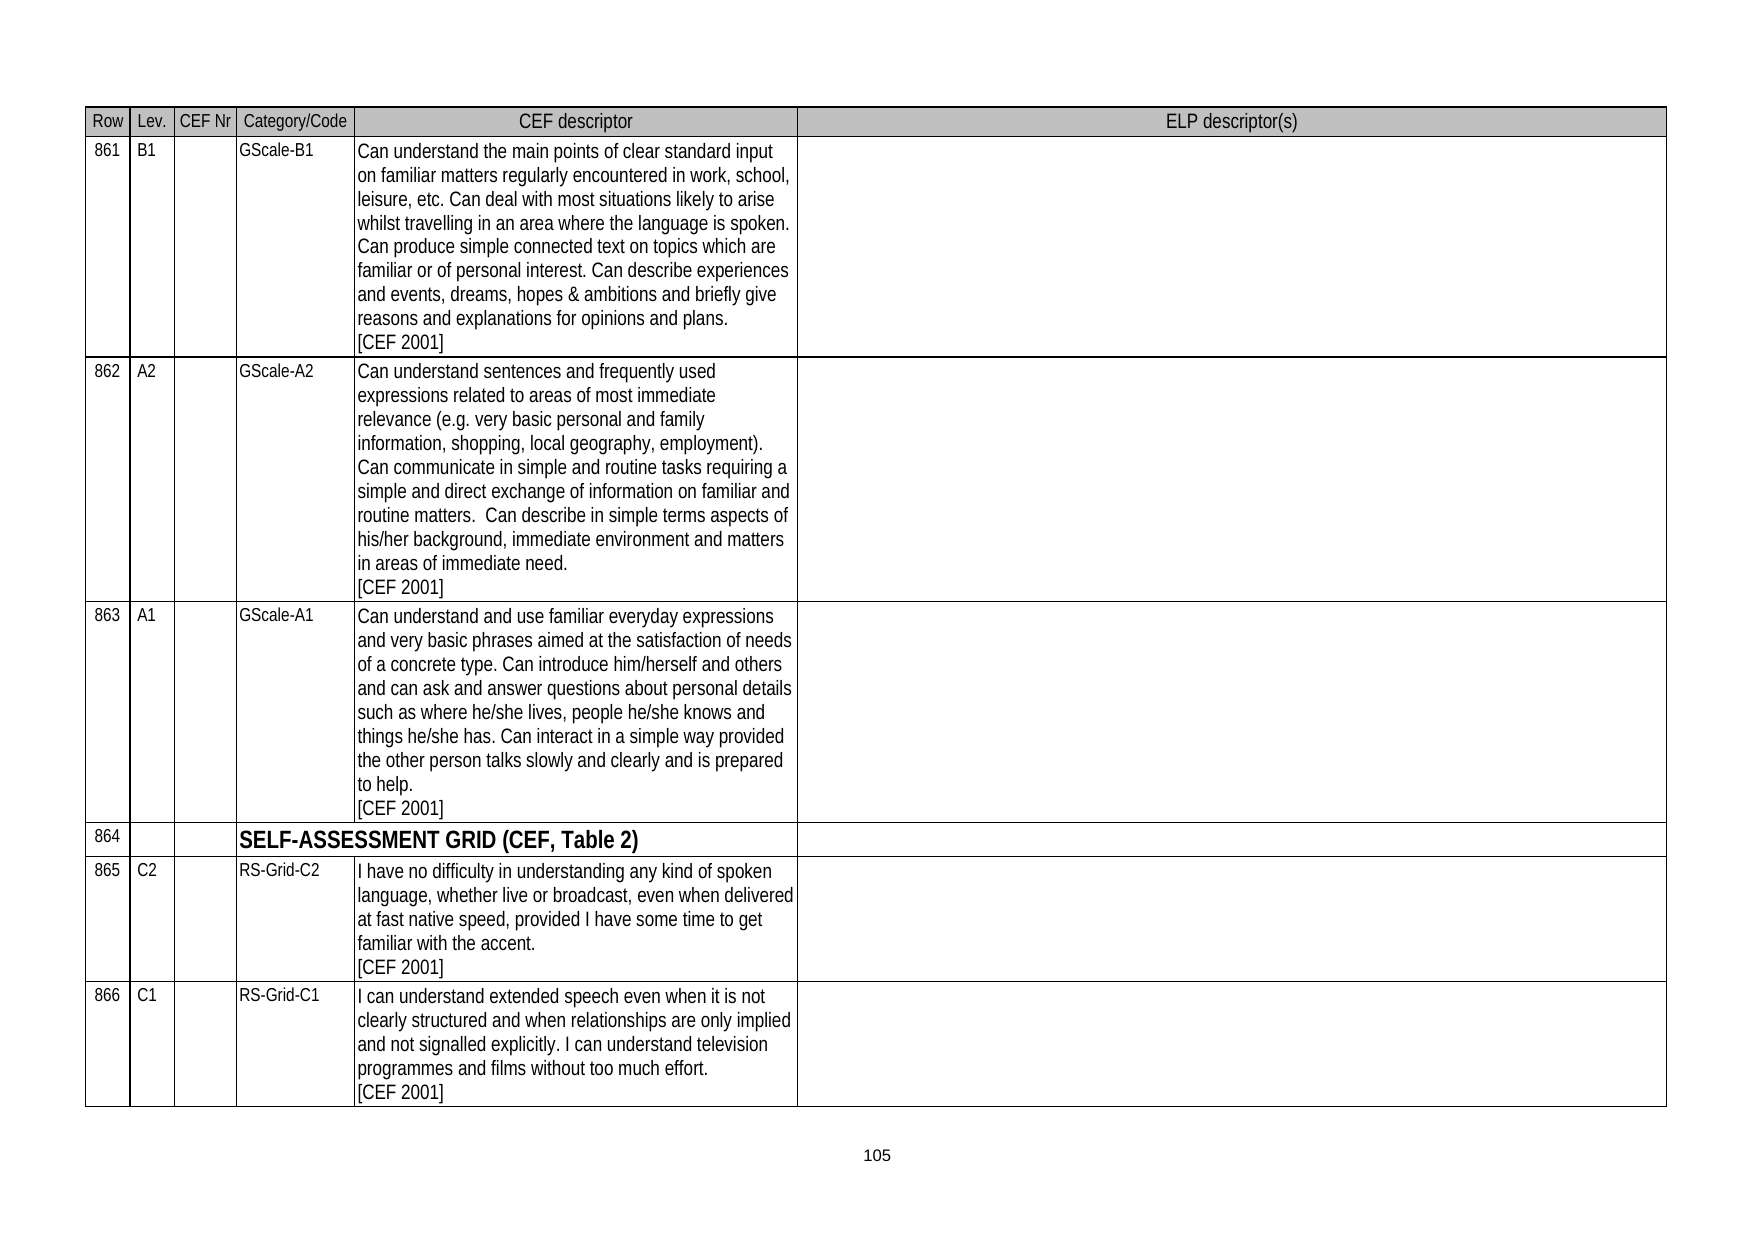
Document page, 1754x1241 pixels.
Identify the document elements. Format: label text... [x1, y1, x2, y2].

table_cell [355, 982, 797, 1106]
table_header Row [86, 108, 129, 136]
table_header Lev. [131, 108, 174, 136]
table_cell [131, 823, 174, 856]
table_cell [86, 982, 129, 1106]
table_header CEF Nr [175, 108, 236, 136]
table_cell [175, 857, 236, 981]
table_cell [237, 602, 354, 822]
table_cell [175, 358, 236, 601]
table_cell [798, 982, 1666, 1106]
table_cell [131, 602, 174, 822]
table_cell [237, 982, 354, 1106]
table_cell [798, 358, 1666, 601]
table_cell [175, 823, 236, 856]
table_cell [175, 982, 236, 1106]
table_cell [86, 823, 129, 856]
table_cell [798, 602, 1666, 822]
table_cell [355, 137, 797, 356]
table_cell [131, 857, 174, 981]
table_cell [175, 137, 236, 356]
table_header Category/Code [237, 108, 354, 136]
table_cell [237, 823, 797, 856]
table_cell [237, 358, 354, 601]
table_header CEF descriptor [355, 108, 797, 136]
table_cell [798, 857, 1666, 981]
table_header ELP descriptor(s) [798, 108, 1666, 136]
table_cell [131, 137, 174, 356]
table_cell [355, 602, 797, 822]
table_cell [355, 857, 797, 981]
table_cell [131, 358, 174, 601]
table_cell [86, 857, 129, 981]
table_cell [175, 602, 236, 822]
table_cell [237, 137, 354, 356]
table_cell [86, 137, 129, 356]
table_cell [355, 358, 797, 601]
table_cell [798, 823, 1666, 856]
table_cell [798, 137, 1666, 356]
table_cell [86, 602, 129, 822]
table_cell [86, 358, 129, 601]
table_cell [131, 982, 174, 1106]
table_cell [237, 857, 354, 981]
